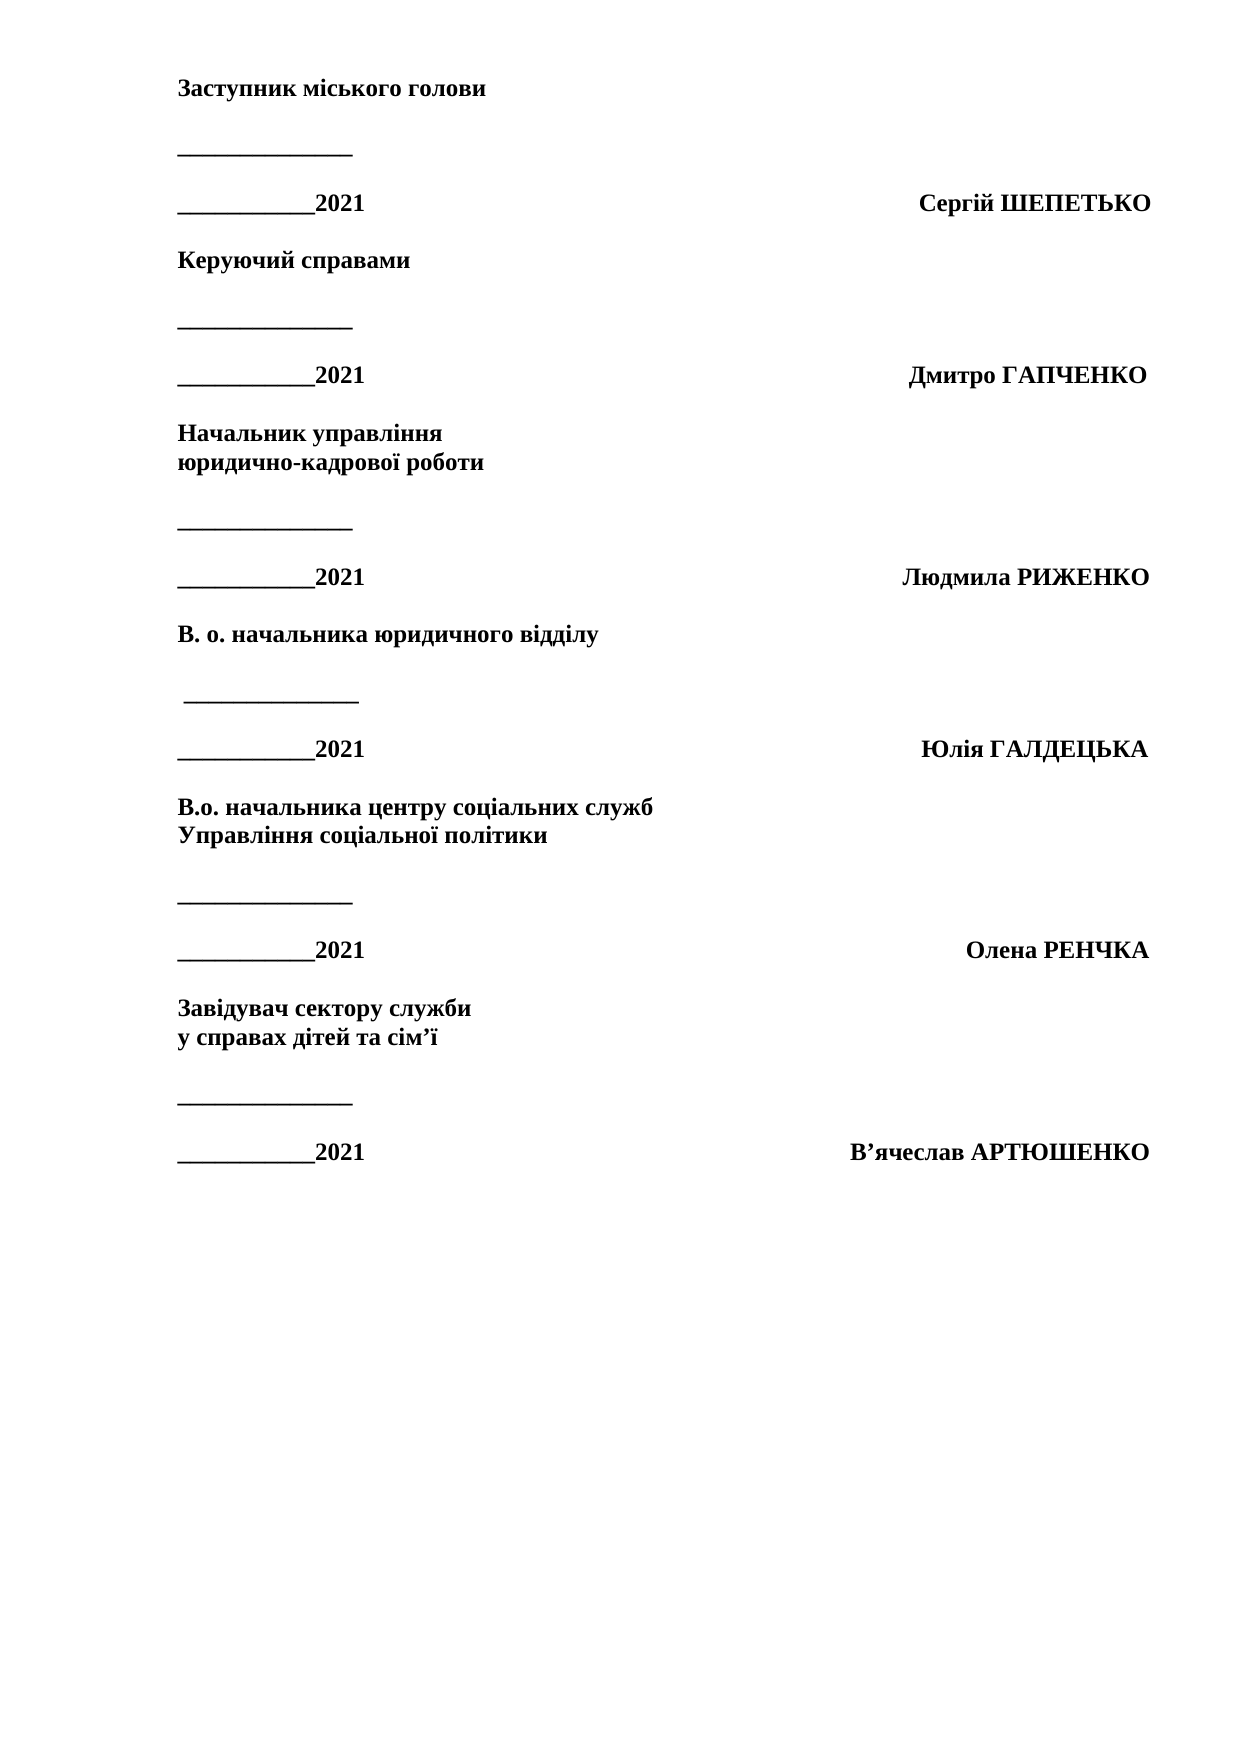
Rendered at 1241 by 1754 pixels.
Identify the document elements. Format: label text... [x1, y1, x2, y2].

text ___________2021 Олена РЕНЧКА [177, 936, 1181, 964]
text ___________2021 Людмила РИЖЕНКО [177, 562, 1181, 591]
text ______________ [177, 504, 1181, 533]
text ______________ [177, 131, 1181, 159]
text у справах дітей та сім’ї [177, 1022, 1181, 1051]
text ______________ [177, 677, 1181, 706]
text юридично-кадрової роботи [177, 447, 1181, 476]
text ___________2021 Дмитро ГАПЧЕНКО [177, 361, 1181, 389]
text Начальник управління [177, 418, 1181, 447]
text Заступник міського голови [177, 73, 1181, 102]
text ___________2021 Сергій ШЕПЕТЬКО [177, 188, 1181, 217]
text ___________2021 Юлія ГАЛДЕЦЬКА [177, 734, 1181, 763]
text Керуючий справами [177, 246, 1181, 274]
text Управління соціальної політики [177, 821, 1181, 849]
text В. о. начальника юридичного відділу [177, 619, 1181, 648]
text ______________ [177, 303, 1181, 332]
text Завідувач сектору служби [177, 993, 1181, 1022]
text ______________ [177, 878, 1181, 907]
text ______________ [177, 1079, 1181, 1108]
text В.о. начальника центру соціальних служб [177, 792, 1181, 821]
text ___________2021 В’ячеслав АРТЮШЕНКО [177, 1137, 1181, 1166]
